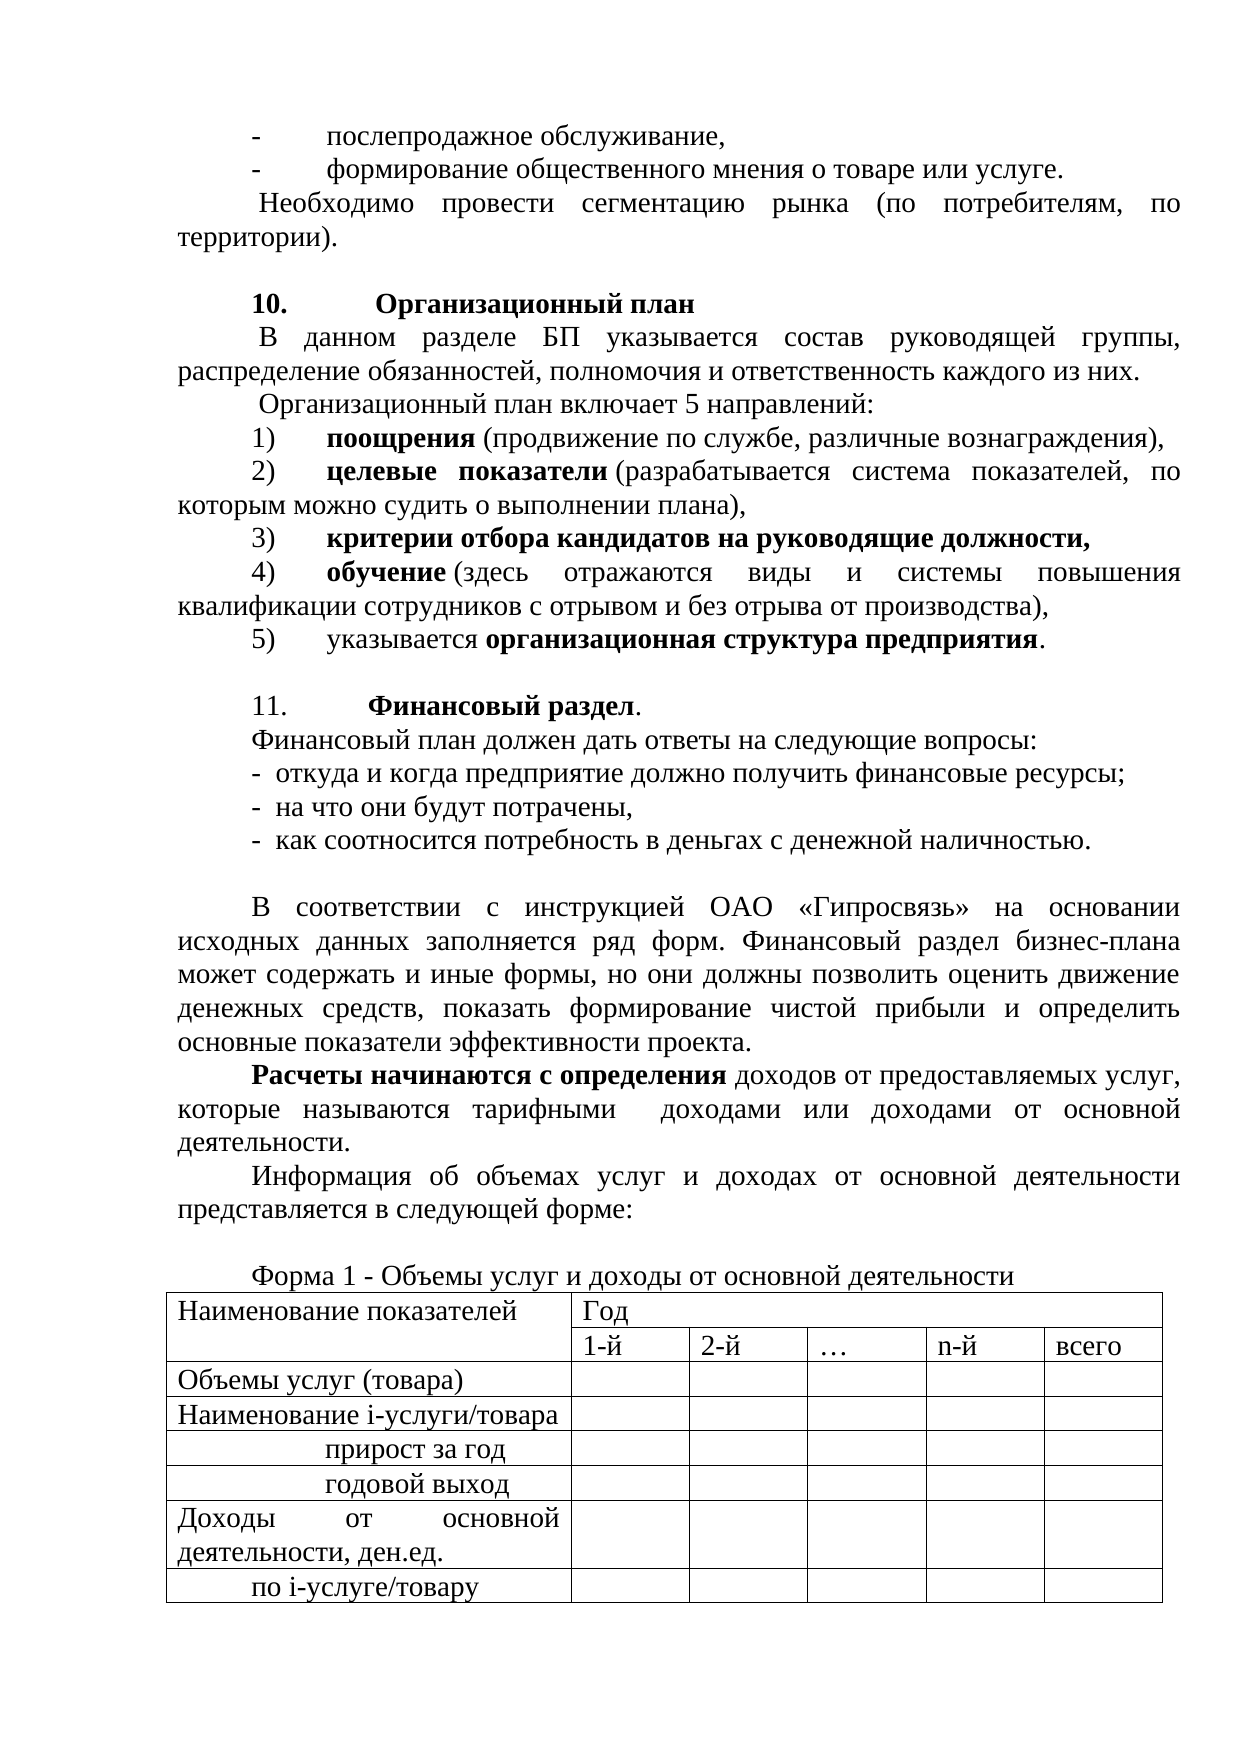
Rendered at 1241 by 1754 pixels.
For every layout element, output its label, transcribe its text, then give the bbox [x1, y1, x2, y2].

table_cell [690, 1501, 807, 1568]
text Финансовый план должен дать ответы на следующие вопросы: [177, 722, 1181, 755]
table_cell [690, 1431, 807, 1465]
text - формирование общественного мнения о товаре или услуге. [177, 152, 1181, 185]
text Организационный план включает 5 направлений: [177, 386, 1181, 420]
text - послепродажное обслуживание, [177, 118, 1181, 152]
table_cell [690, 1466, 807, 1499]
table_cell [927, 1501, 1044, 1568]
text 4) обучение (здесь отражаются виды и системы повышения квалификации сотрудников с отрывом и без отрыва от производства), [177, 554, 1181, 621]
table_cell [690, 1362, 807, 1396]
text 2) целевые показатели (разрабатывается система показателей, по которым можно судить о выполнении плана), [177, 453, 1181, 521]
table_cell [1045, 1362, 1162, 1396]
table_cell [1045, 1501, 1162, 1568]
table_cell [1045, 1569, 1162, 1602]
table_cell [572, 1397, 689, 1430]
table_cell [572, 1569, 689, 1602]
text Форма 1 - Объемы услуг и доходы от основной деятельности [177, 1258, 1181, 1292]
table_cell [690, 1397, 807, 1430]
text - на что они будут потрачены, [177, 789, 1181, 822]
table_cell прирост за год [167, 1431, 571, 1465]
table_cell 1-й [572, 1328, 689, 1361]
table_cell [572, 1431, 689, 1465]
text В данном разделе БП указывается состав руководящей группы, распределение обязанностей, полномочия и ответственность каждого из них. [177, 319, 1181, 386]
table_cell всего [1045, 1328, 1162, 1361]
text 5) указывается организационная структура предприятия. [177, 621, 1181, 655]
table_cell [808, 1569, 926, 1602]
table_cell [927, 1569, 1044, 1602]
text Информация об объемах услуг и доходах от основной деятельности представляется в следующей форме: [177, 1158, 1181, 1225]
text 11. Финансовый раздел. [177, 688, 1181, 722]
text - откуда и когда предприятие должно получить финансовые ресурсы; [177, 755, 1181, 789]
text В соответствии с инструкцией ОАО «Гипросвязь» на основании исходных данных заполняется ряд форм. Финансовый раздел бизнес-плана может содержать и иные формы, но они должны позволить оценить движение денежных средств, показать формирование чистой прибыли и определить основные показатели эффективности проекта. [177, 889, 1181, 1057]
table_cell [927, 1431, 1044, 1465]
table_cell [808, 1431, 926, 1465]
table_cell [572, 1362, 689, 1396]
table_cell [1045, 1397, 1162, 1430]
table_cell [808, 1501, 926, 1568]
table_cell [808, 1362, 926, 1396]
table_cell по i-услуге/товару [167, 1569, 571, 1602]
table_cell … [808, 1328, 926, 1361]
table_cell [927, 1397, 1044, 1430]
text 3) критерии отбора кандидатов на руководящие должности, [177, 521, 1181, 554]
table_header Наименование показателей [167, 1293, 571, 1361]
text 10. Организационный план [177, 286, 1181, 319]
table_cell [690, 1569, 807, 1602]
table_cell [927, 1362, 1044, 1396]
table_cell [1045, 1431, 1162, 1465]
table_cell [572, 1466, 689, 1499]
table_cell [927, 1466, 1044, 1499]
table_cell [808, 1397, 926, 1430]
table_cell Наименование i-услуги/товара [167, 1397, 571, 1430]
table_header Год [572, 1293, 1162, 1327]
text 1) поощрения (продвижение по службе, различные вознаграждения), [177, 420, 1181, 453]
text - как соотносится потребность в деньгах с денежной наличностью. [177, 822, 1181, 856]
table_cell [808, 1466, 926, 1499]
table_cell [1045, 1466, 1162, 1499]
table_cell Объемы услуг (товара) [167, 1362, 571, 1396]
text Расчеты начинаются с определения доходов от предоставляемых услуг, которые называются тарифными доходами или доходами от основной деятельности. [177, 1057, 1181, 1158]
table_cell 2-й [690, 1328, 807, 1361]
table_cell n-й [927, 1328, 1044, 1361]
table_cell Доходы от основной деятельности, ден.ед. [167, 1501, 571, 1568]
table_cell [572, 1501, 689, 1568]
text Необходимо провести сегментацию рынка (по потребителям, по территории). [177, 185, 1181, 252]
table_cell годовой выход [167, 1466, 571, 1499]
